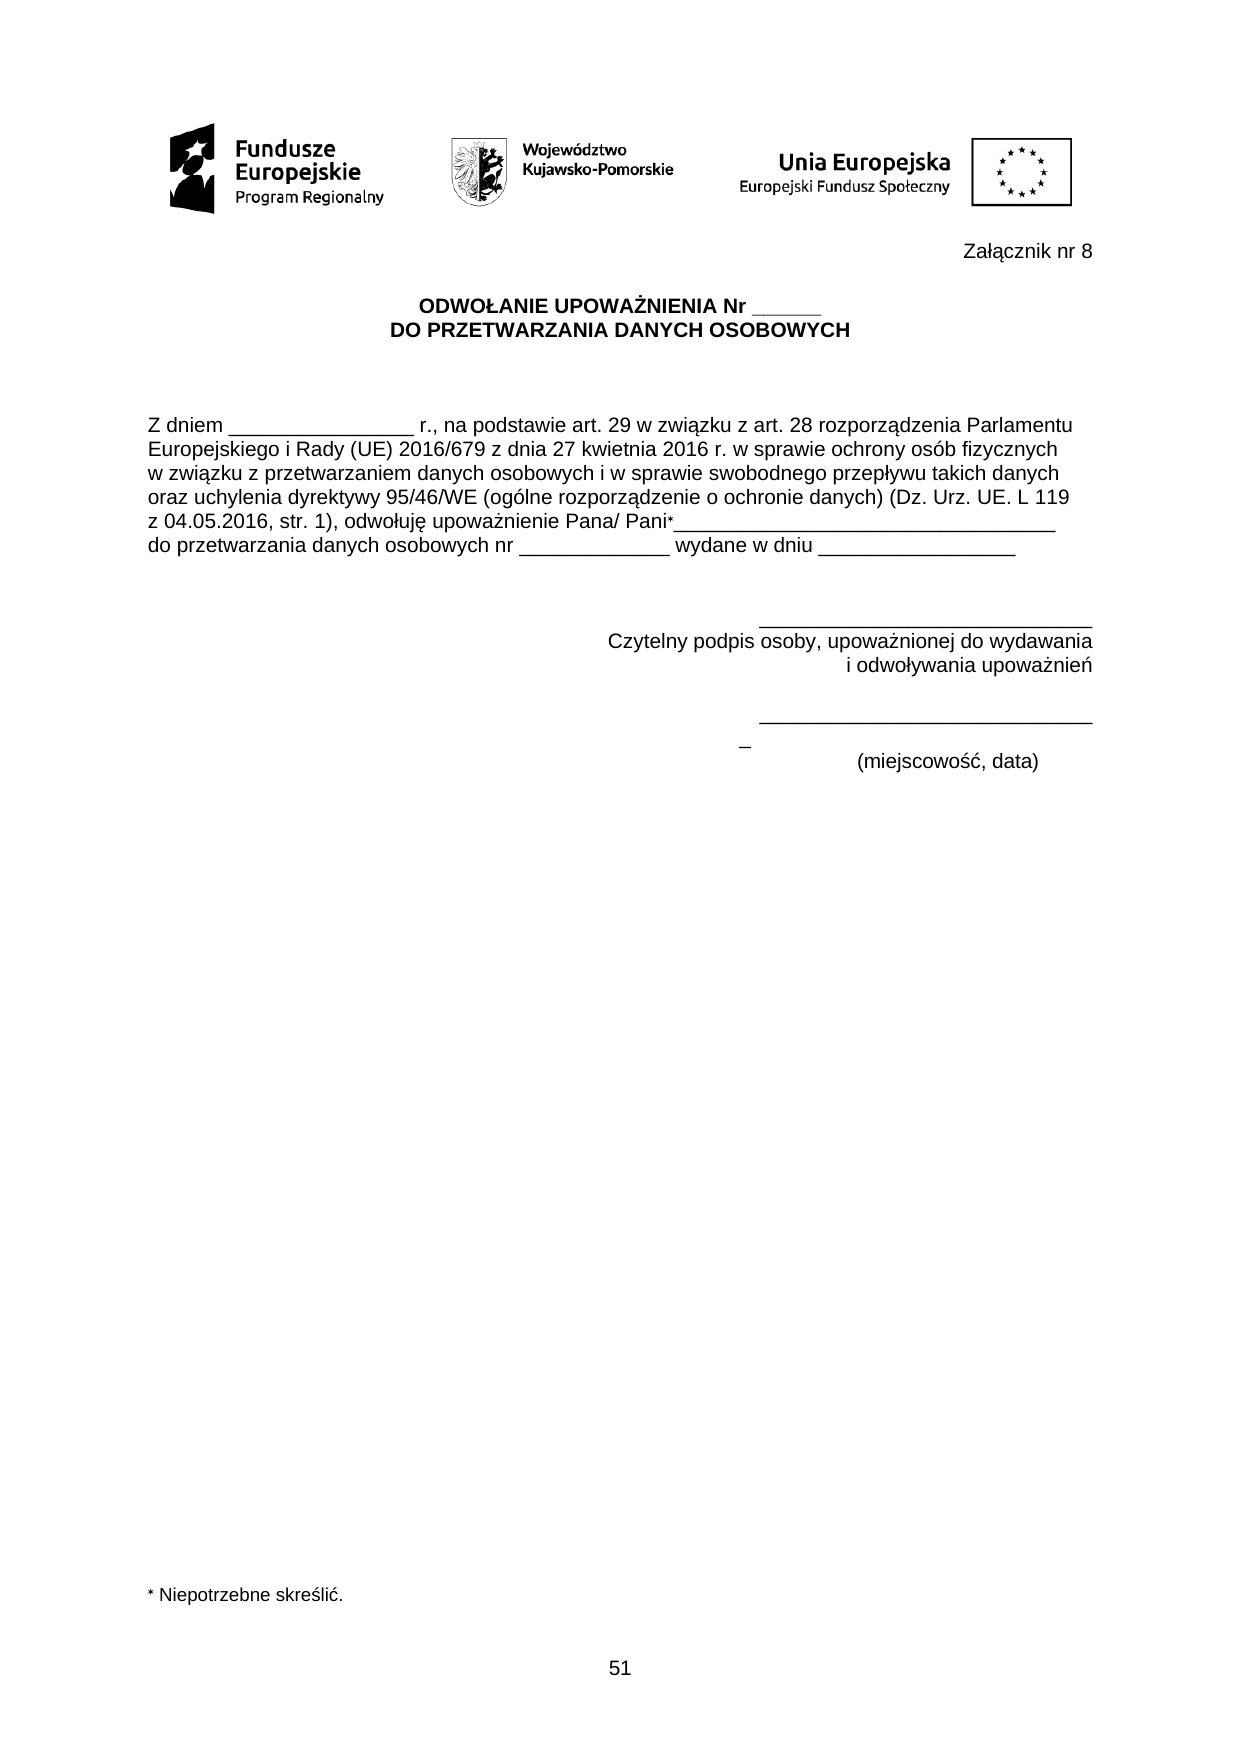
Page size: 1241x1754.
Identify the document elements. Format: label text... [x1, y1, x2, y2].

text ______________________________ [739, 701, 1093, 749]
text (miejscowość, data) [149, 749, 1093, 773]
picture [147, 100, 1093, 235]
text _____________________________ [148, 605, 1093, 629]
text Czytelny podpis osoby, upoważnionej do wydawania i odwoływania upoważnień [593, 629, 1093, 677]
text ODWOŁANIE UPOWAŻNIENIA Nr ______ DO PRZETWARZANIA DANYCH OSOBOWYCH [148, 293, 1093, 341]
text Z dniem ________________ r., na podstawie art. 29 w związku z art. 28 rozporządzenia Parlamentu Europejskiego i Rady (UE) 2016/679 z dnia 27 kwietnia 2016 r. w sprawie ochrony osób fizycznych w związku z przetwarzaniem danych osobowych i w sprawie swobodnego przepływu takich danych oraz uchylenia dyrektywy 95/46/WE (ogólne rozporządzenie o ochronie danych) (Dz. Urz. UE. L 119 z 04.05.2016, str. 1), odwołuję upoważnienie Pana/ Pani_________________________________ do przetwarzania danych osobowych nr _____________ wydane w dniu _________________ [148, 413, 1093, 557]
text Załącznik nr 8 [148, 235, 1093, 262]
